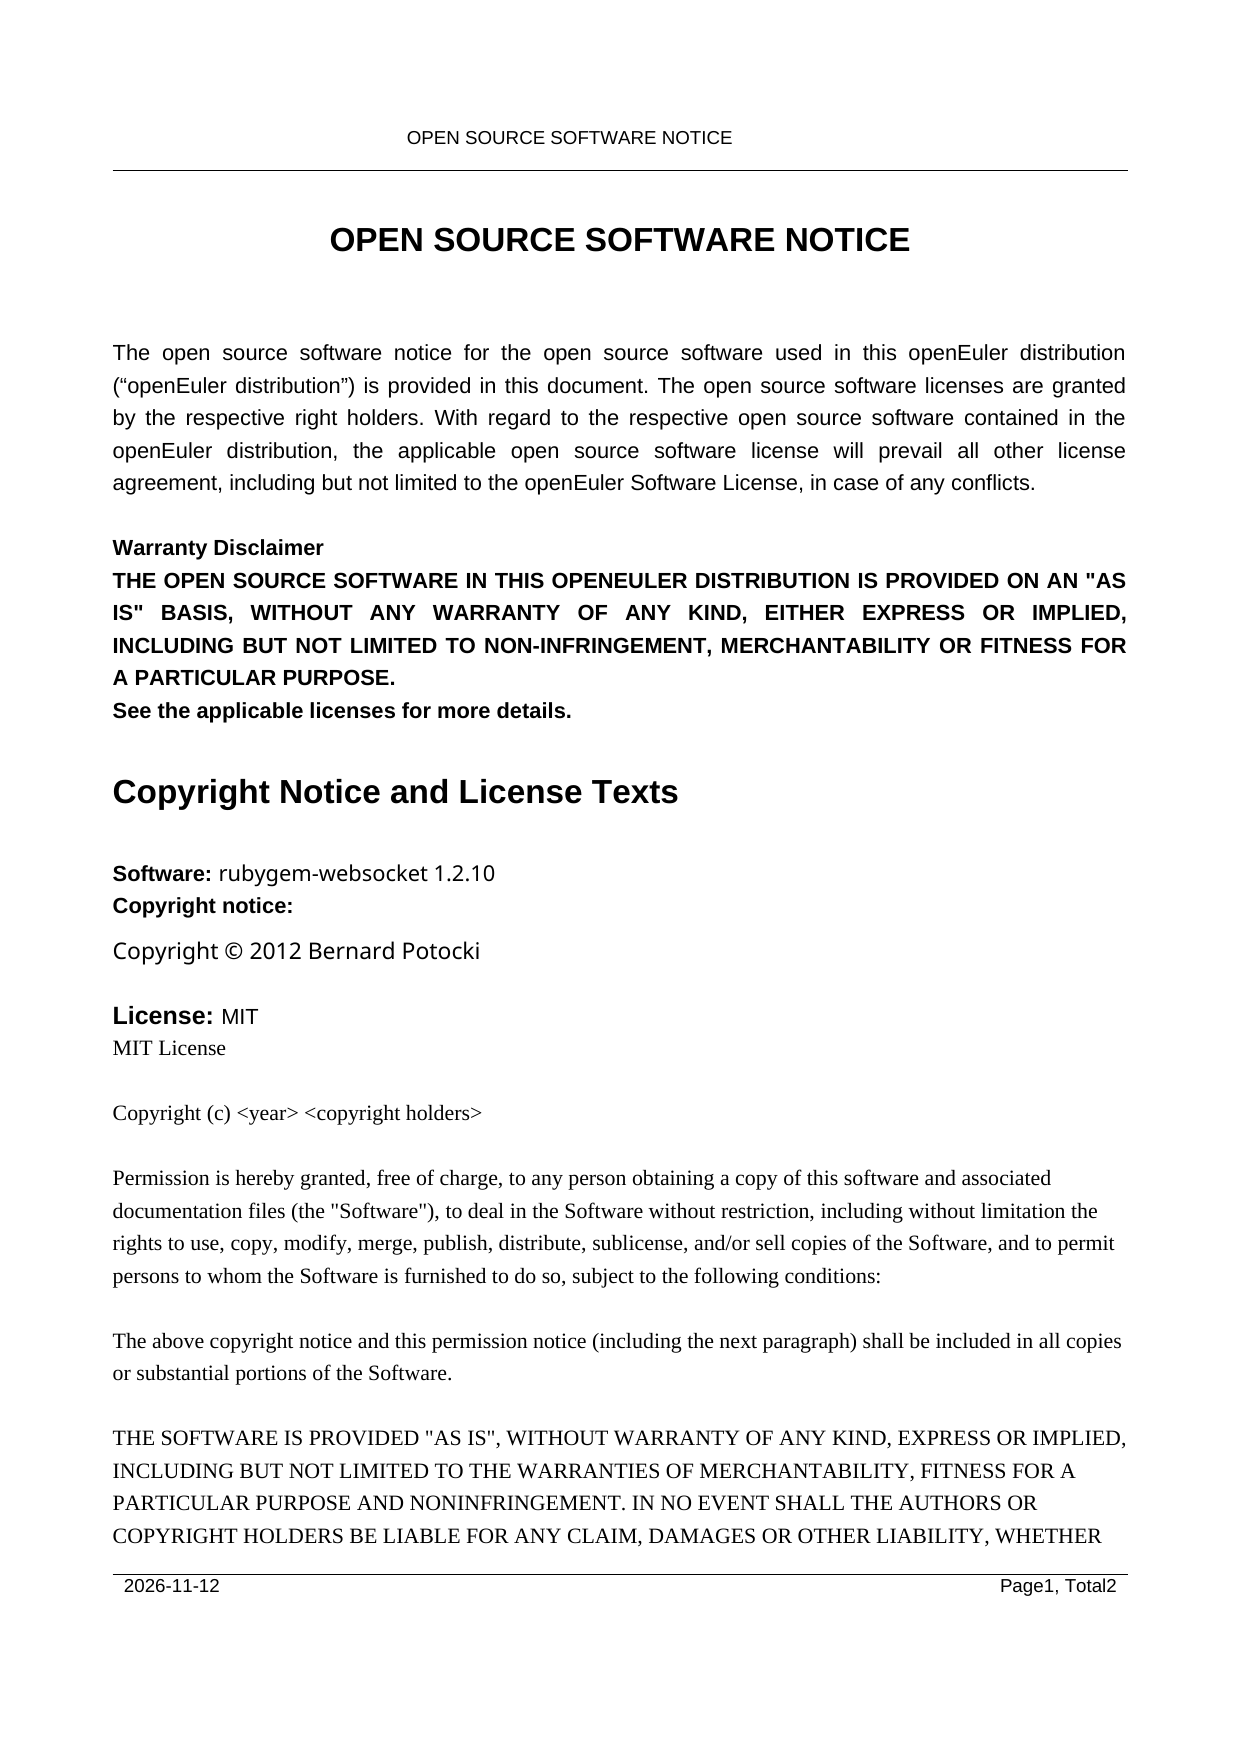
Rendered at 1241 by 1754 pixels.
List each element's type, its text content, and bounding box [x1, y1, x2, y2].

text Copyright notice: [112, 889, 1128, 921]
text The open source software notice for the open source software used in this openEuler distribution (“openEuler distribution”) is provided in this document. The open source software licenses are granted by the respective right holders. With regard to the respective open source software contained in the openEuler distribution, the applicable open source software license will prevail all other license agreement, including but not limited to the openEuler Software License, in case of any conflicts. [112, 336, 1128, 499]
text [112, 1031, 1128, 1551]
text Copyright © 2012 Bernard Potocki [112, 934, 1128, 999]
text License: MIT [112, 999, 1128, 1031]
text Warranty Disclaimer [112, 531, 1128, 564]
text THE OPEN SOURCE SOFTWARE IN THIS OPENEULER DISTRIBUTION IS PROVIDED ON AN "AS IS" BASIS, WITHOUT ANY WARRANTY OF ANY KIND, EITHER EXPRESS OR IMPLIED, INCLUDING BUT NOT LIMITED TO NON-INFRINGEMENT, MERCHANTABILITY OR FITNESS FOR A PARTICULAR PURPOSE. See the applicable licenses for more details. [112, 564, 1128, 726]
text OPEN SOURCE SOFTWARE NOTICE [112, 206, 1128, 271]
text Copyright Notice and License Texts [112, 759, 1128, 824]
title Software: rubygem-websocket 1.2.10 [112, 856, 1128, 889]
